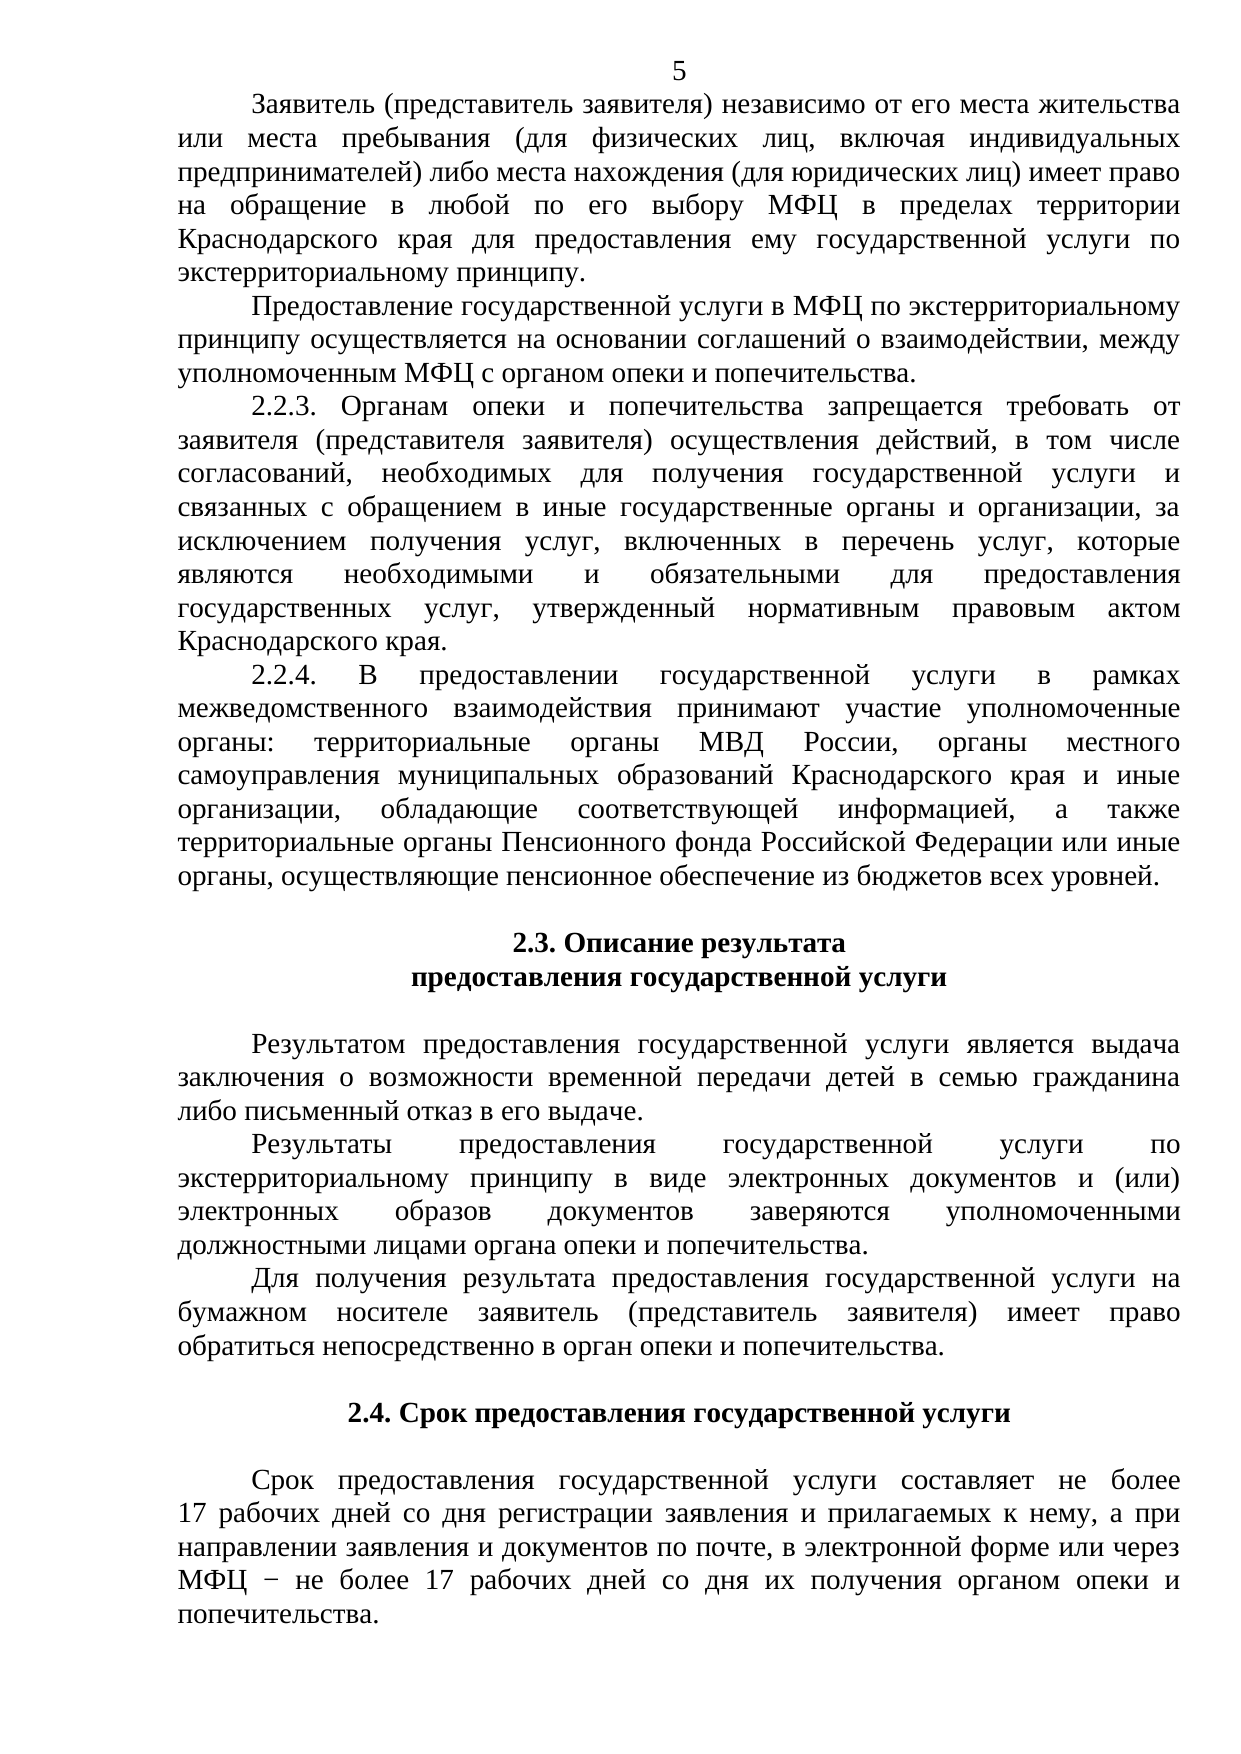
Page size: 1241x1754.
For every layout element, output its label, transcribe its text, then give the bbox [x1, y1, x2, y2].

text Для получения результата предоставления государственной услуги на бумажном носителе заявитель (представитель заявителя) имеет право обратиться непосредственно в орган опеки и попечительства. [177, 1261, 1181, 1361]
text 2.2.4. В предоставлении государственной услуги в рамках межведомственного взаимодействия принимают участие уполномоченные органы: территориальные органы МВД России, органы местного самоуправления муниципальных образований Краснодарского края и иные организации, обладающие соответствующей информацией, а также территориальные органы Пенсионного фонда Российской Федерации или иные органы, осуществляющие пенсионное обеспечение из бюджетов всех уровней. [177, 657, 1181, 892]
text 2.2.3. Органам опеки и попечительства запрещается требовать от заявителя (представителя заявителя) осуществления действий, в том числе согласований, необходимых для получения государственной услуги и связанных с обращением в иные государственные органы и организации, за исключением получения услуг, включенных в перечень услуг, которые являются необходимыми и обязательными для предоставления государственных услуг, утвержденный нормативным правовым актом Краснодарского края. [177, 388, 1181, 657]
text Предоставление государственной услуги в МФЦ по экстерриториальному принципу осуществляется на основании соглашений о взаимодействии, между уполномоченным МФЦ с органом опеки и попечительства. [177, 288, 1181, 388]
text Результатом предоставления государственной услуги является выдача заключения о возможности временной передачи детей в семью гражданина либо письменный отказ в его выдаче. [177, 1026, 1181, 1126]
text Результаты предоставления государственной услуги по экстерриториальному принципу в виде электронных документов и (или) электронных образов документов заверяются уполномоченными должностными лицами органа опеки и попечительства. [177, 1126, 1181, 1261]
text Заявитель (представитель заявителя) независимо от его места жительства или места пребывания (для физических лиц, включая индивидуальных предпринимателей) либо места нахождения (для юридических лиц) имеет право на обращение в любой по его выбору МФЦ в пределах территории Краснодарского края для предоставления ему государственной услуги по экстерриториальному принципу. [177, 87, 1181, 288]
text 2.3. Описание результата [177, 925, 1181, 959]
text 2.4. Срок предоставления государственной услуги [177, 1395, 1181, 1428]
text Срок предоставления государственной услуги составляет не более 17 рабочих дней со дня регистрации заявления и прилагаемых к нему, а при направлении заявления и документов по почте, в электронной форме или через МФЦ − не более 17 рабочих дней со дня их получения органом опеки и попечительства. [177, 1462, 1181, 1629]
text предоставления государственной услуги [177, 959, 1181, 992]
